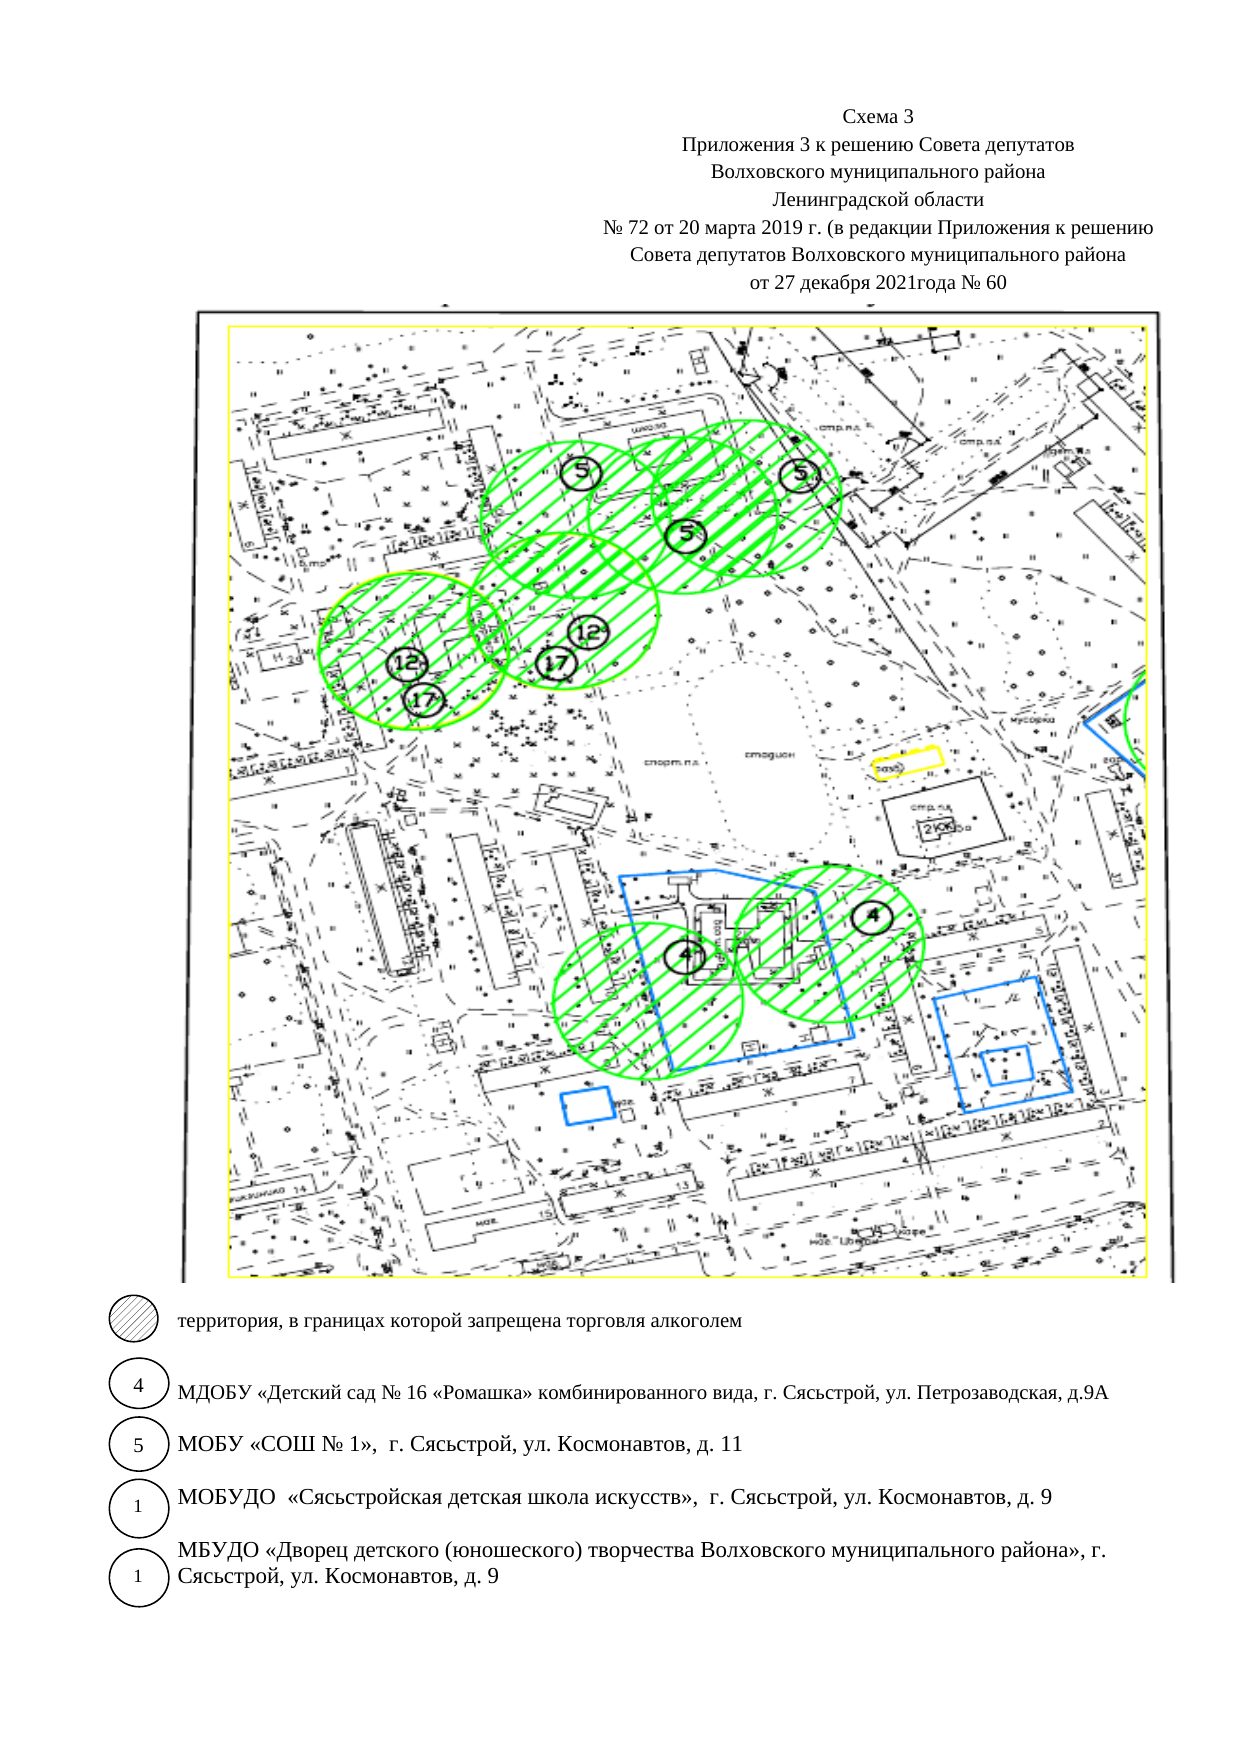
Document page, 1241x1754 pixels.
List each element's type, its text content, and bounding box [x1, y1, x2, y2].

text МОБУДО «Сясьстройская детская школа искусств», г. Сясьстрой, ул. Космонавтов, д. 9 [177, 1483, 1152, 1509]
table_header Схема 3 Приложения 3 к решению Совета депутатов Волховского муниципального района Ленинградской области № 72 от 20 марта 2019 г. (в редакции Приложения к решению Совета депутатов Волховского муниципального района от 27 декабря 2021года № 60 [587, 104, 1169, 298]
text МДОБУ «Детский сад № 16 «Ромашка» комбинированного вида, г. Сясьстрой, ул. Петрозаводская, д.9А [177, 1380, 1152, 1404]
text территория, в границах которой запрещена торговля алкоголем [177, 1308, 1152, 1332]
text МОБУ «СОШ № 1», г. Сясьстрой, ул. Космонавтов, д. 11 [177, 1431, 1152, 1457]
picture [177, 304, 1182, 1283]
text МБУДО «Дворец детского (юношеского) творчества Волховского муниципального района», г. Сясьстрой, ул. Космонавтов, д. 9 [177, 1536, 1152, 1589]
